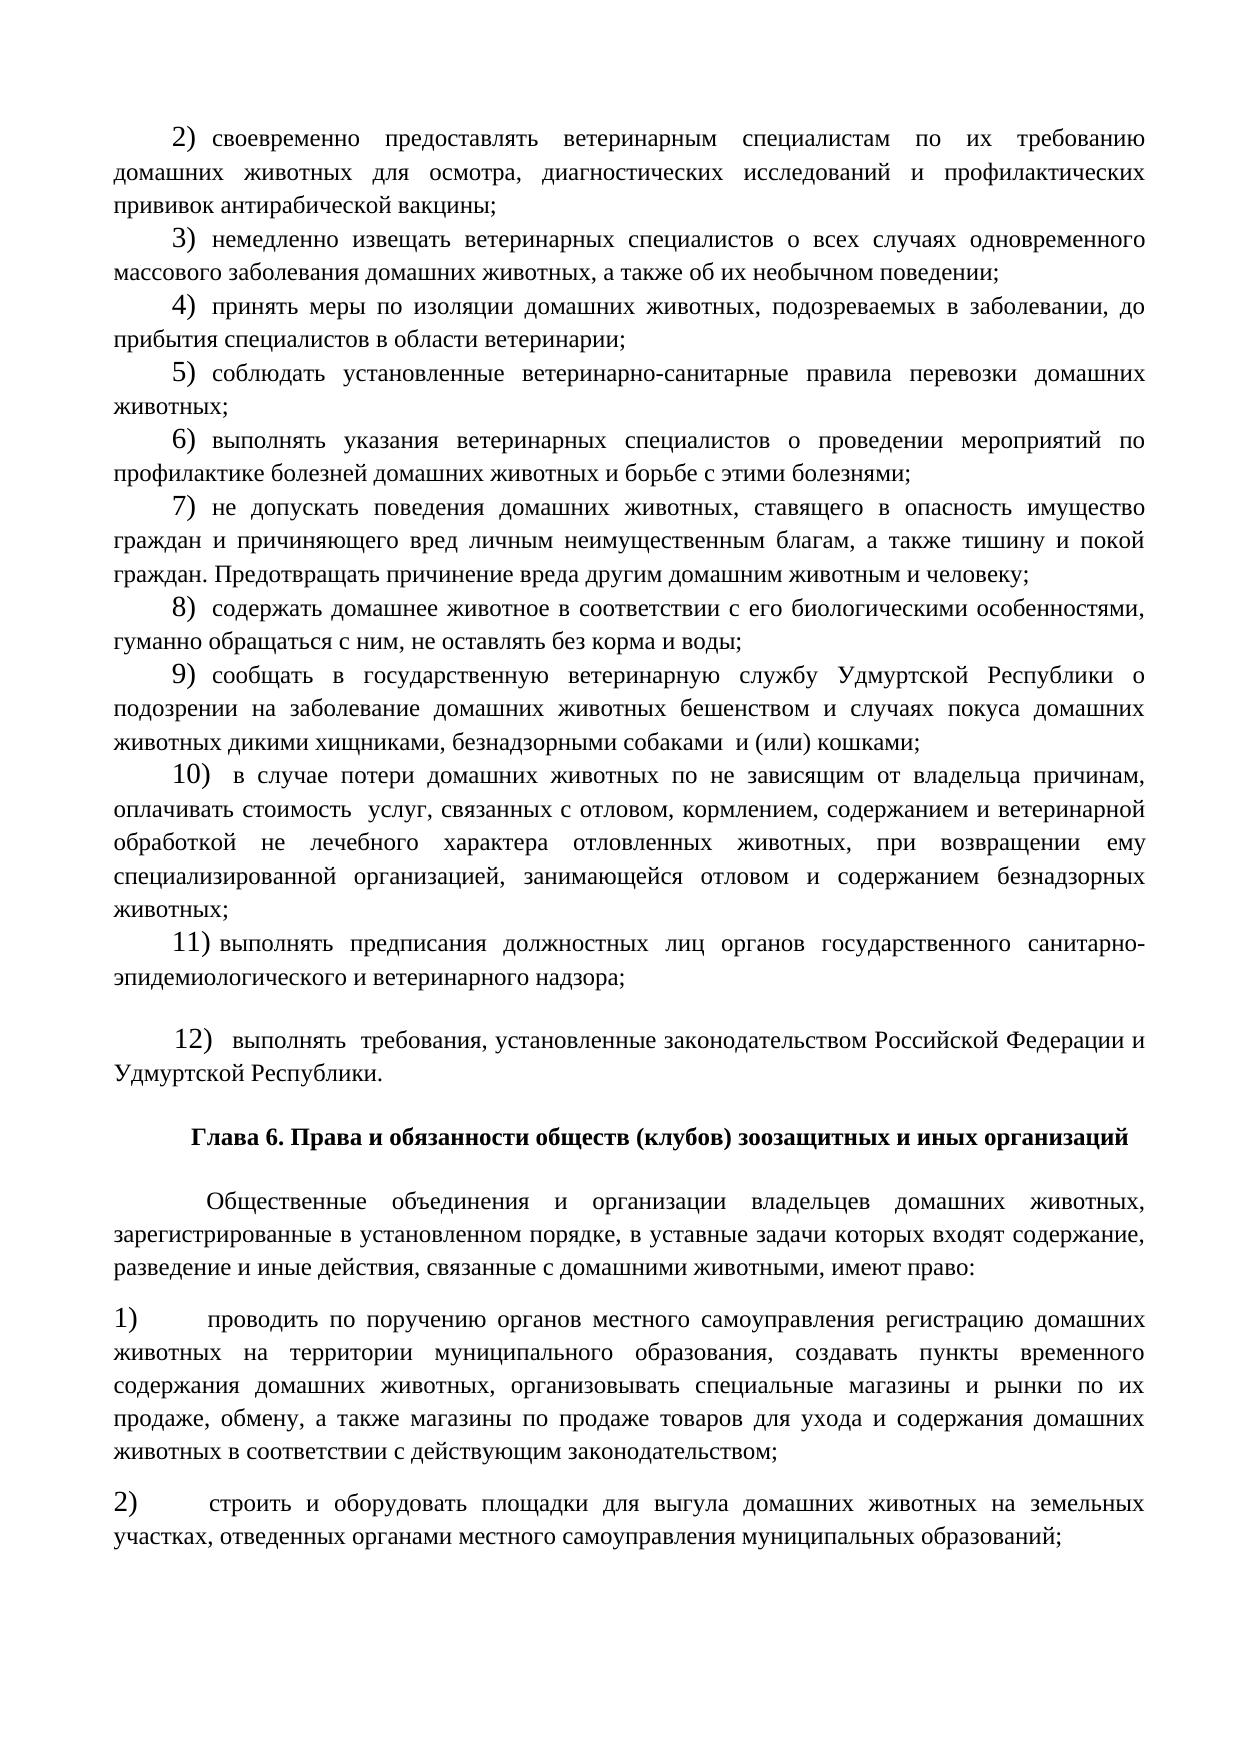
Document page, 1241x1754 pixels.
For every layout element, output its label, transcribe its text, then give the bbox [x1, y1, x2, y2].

list выполнять указания ветеринарных специалистов о проведении мероприятий по профилактике болезней домашних животных и борьбе с этими болезнями; [113, 422, 1146, 489]
text Общественные объединения и организации владельцев домашних животных, зарегистрированные в установленном порядке, в уставные задачи которых входят содержание, разведение и иные действия, связанные с домашними животными, имеют право: [113, 1183, 1146, 1282]
list строить и оборудовать площадки для выгула домашних животных на земельных участках, отведенных органами местного самоуправления муниципальных образований; [113, 1484, 1146, 1551]
list сообщать в государственную ветеринарную службу Удмуртской Республики о подозрении на заболевание домашних животных бешенством и случаях покуса домашних животных дикими хищниками, безнадзорными собаками и (или) кошками; [113, 656, 1146, 757]
list в случае потери домашних животных по не зависящим от владельца причинам, оплачивать стоимость услуг, связанных с отловом, кормлением, содержанием и ветеринарной обработкой не лечебного характера отловленных животных, при возвращении ему специализированной организацией, занимающейся отловом и содержанием безнадзорных животных; [113, 757, 1146, 925]
list проводить по поручению органов местного самоуправления регистрацию домашних животных на территории муниципального образования, создавать пункты временного содержания домашних животных, организовывать специальные магазины и рынки по их продаже, обмену, а также магазины по продаже товаров для ухода и содержания домашних животных в соответствии с действующим законодательством; [113, 1301, 1146, 1466]
list соблюдать установленные ветеринарно-санитарные правила перевозки домашних животных; [113, 354, 1146, 422]
list своевременно предоставлять ветеринарным специалистам по их требованию домашних животных для осмотра, диагностических исследований и профилактических прививок антирабической вакцины; [113, 120, 1146, 220]
list содержать домашнее животное в соответствии с его биологическими особенностями, гуманно обращаться с ним, не оставлять без корма и воды; [113, 589, 1146, 656]
list немедленно извещать ветеринарных специалистов о всех случаях одновременного массового заболевания домашних животных, а также об их необычном поведении; [113, 220, 1146, 287]
list не допускать поведения домашних животных, ставящего в опасность имущество граждан и причиняющего вред личным неимущественным благам, а также тишину и покой граждан. Предотвращать причинение вреда другим домашним животным и человеку; [113, 489, 1146, 589]
list выполнять требования, установленные законодательством Российской Федерации и Удмуртской Республики. [113, 1022, 1146, 1088]
list принять меры по изоляции домашних животных, подозреваемых в заболевании, до прибытия специалистов в области ветеринарии; [113, 287, 1146, 354]
list выполнять предписания должностных лиц органов государственного санитарно-эпидемиологического и ветеринарного надзора; [113, 925, 1146, 992]
text Глава 6. Права и обязанности обществ (клубов) зоозащитных и иных организаций [113, 1119, 1146, 1152]
